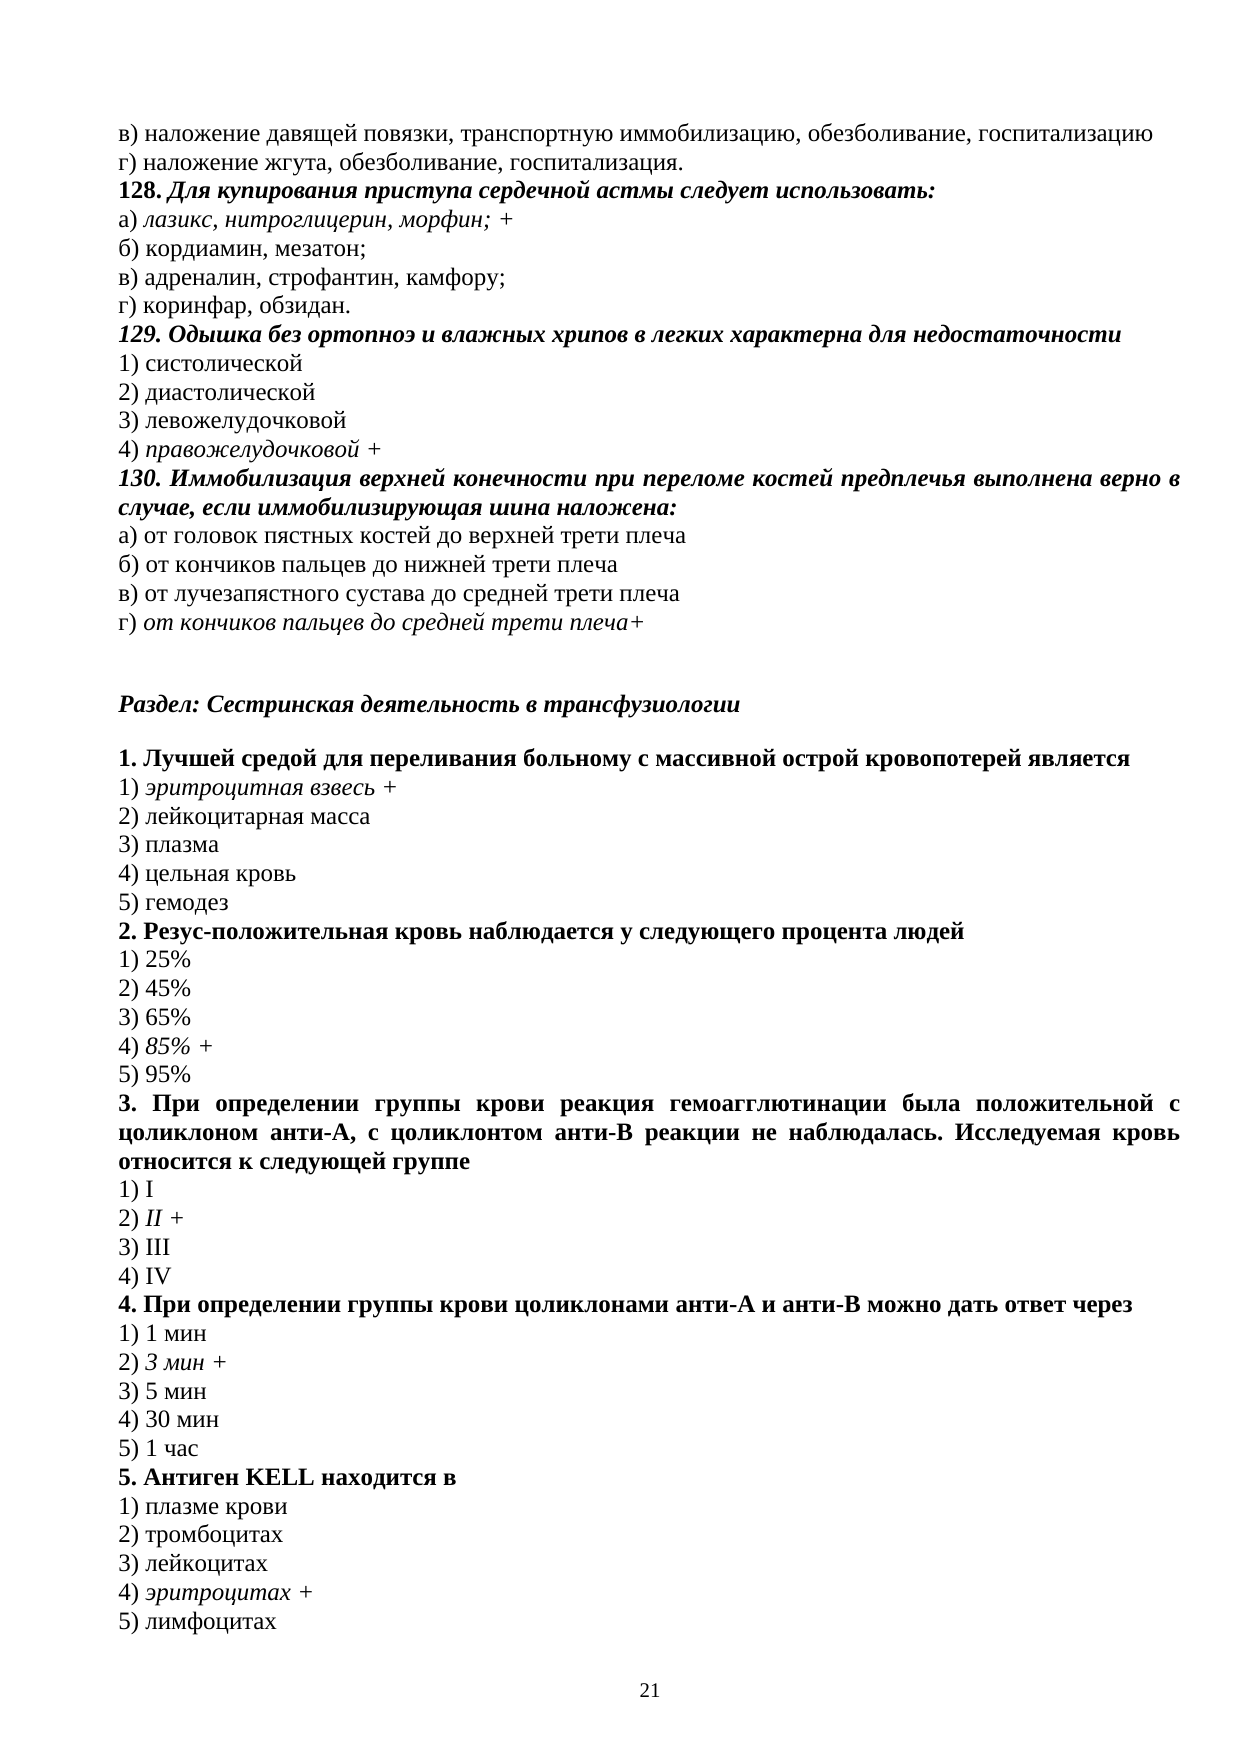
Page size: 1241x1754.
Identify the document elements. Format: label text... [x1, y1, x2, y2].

text 2. Резус-положительная кровь наблюдается у следующего процента людей [118, 916, 1181, 944]
text 2) лейкоцитарная масса [118, 801, 1181, 829]
text 129. Одышка без ортопноэ и влажных хрипов в легких характерна для недостаточности [118, 319, 1181, 348]
text в) адреналин, строфантин, камфору; [118, 262, 1181, 291]
text б) кордиамин, мезатон; [118, 233, 1181, 262]
text 2) 45% [118, 973, 1181, 1002]
text 5. Антиген KELL находится в [118, 1462, 1181, 1491]
text в) от лучезапястного сустава до средней трети плеча [118, 578, 1181, 607]
text 130. Иммобилизация верхней конечности при переломе костей предплечья выполнена верно в случае, если иммобилизирующая шина наложена: [118, 463, 1181, 521]
text 3) лейкоцитах [118, 1548, 1181, 1577]
text а) лазикс, нитроглицерин, морфин; + [118, 204, 1181, 233]
text 1) систолической [118, 348, 1181, 377]
text 1) I [118, 1174, 1181, 1203]
text 4) IV [118, 1261, 1181, 1289]
text 5) лимфоцитах [118, 1606, 1181, 1634]
text 5) 95% [118, 1059, 1181, 1088]
text 4) эритроцитах + [118, 1577, 1181, 1606]
text в) наложение давящей повязки, транспортную иммобилизацию, обезболивание, госпитализацию [118, 118, 1181, 147]
text 128. Для купирования приступа сердечной астмы следует использовать: [118, 176, 1181, 204]
text 1. Лучшей средой для переливания больному с массивной острой кровопотерей является [118, 743, 1181, 772]
text 3) III [118, 1232, 1181, 1261]
text 2) 3 мин + [118, 1347, 1181, 1376]
text 4) 85% + [118, 1031, 1181, 1059]
text г) от кончиков пальцев до средней трети плеча+ [118, 607, 1181, 636]
text б) от кончиков пальцев до нижней трети плеча [118, 549, 1181, 578]
text Раздел: Сестринская деятельность в трансфузиологии [118, 689, 1181, 718]
text 3) левожелудочковой [118, 406, 1181, 434]
text г) наложение жгута, обезболивание, госпитализация. [118, 147, 1181, 176]
text 4) цельная кровь [118, 858, 1181, 887]
text 3. При определении группы крови реакция гемоагглютинации была положительной с цоликлоном анти-А, с цоликлонтом анти-В реакции не наблюдалась. Исследуемая кровь относится к следующей группе [118, 1088, 1181, 1174]
text 3) 65% [118, 1002, 1181, 1031]
text 2) диастолической [118, 377, 1181, 406]
text 2) тромбоцитах [118, 1519, 1181, 1548]
text а) от головок пястных костей до верхней трети плеча [118, 521, 1181, 549]
text 1) эритроцитная взвесь + [118, 772, 1181, 801]
text г) коринфар, обзидан. [118, 291, 1181, 319]
text 5) гемодез [118, 887, 1181, 916]
text 3) 5 мин [118, 1376, 1181, 1404]
text 4) правожелудочковой + [118, 434, 1181, 463]
text 1) 1 мин [118, 1318, 1181, 1347]
text 5) 1 час [118, 1433, 1181, 1462]
text 1) 25% [118, 944, 1181, 973]
text 2) II + [118, 1203, 1181, 1232]
text 1) плазме крови [118, 1491, 1181, 1519]
text 4. При определении группы крови цоликлонами анти-А и анти-В можно дать ответ через [118, 1289, 1181, 1318]
text 4) 30 мин [118, 1404, 1181, 1433]
text 3) плазма [118, 829, 1181, 858]
